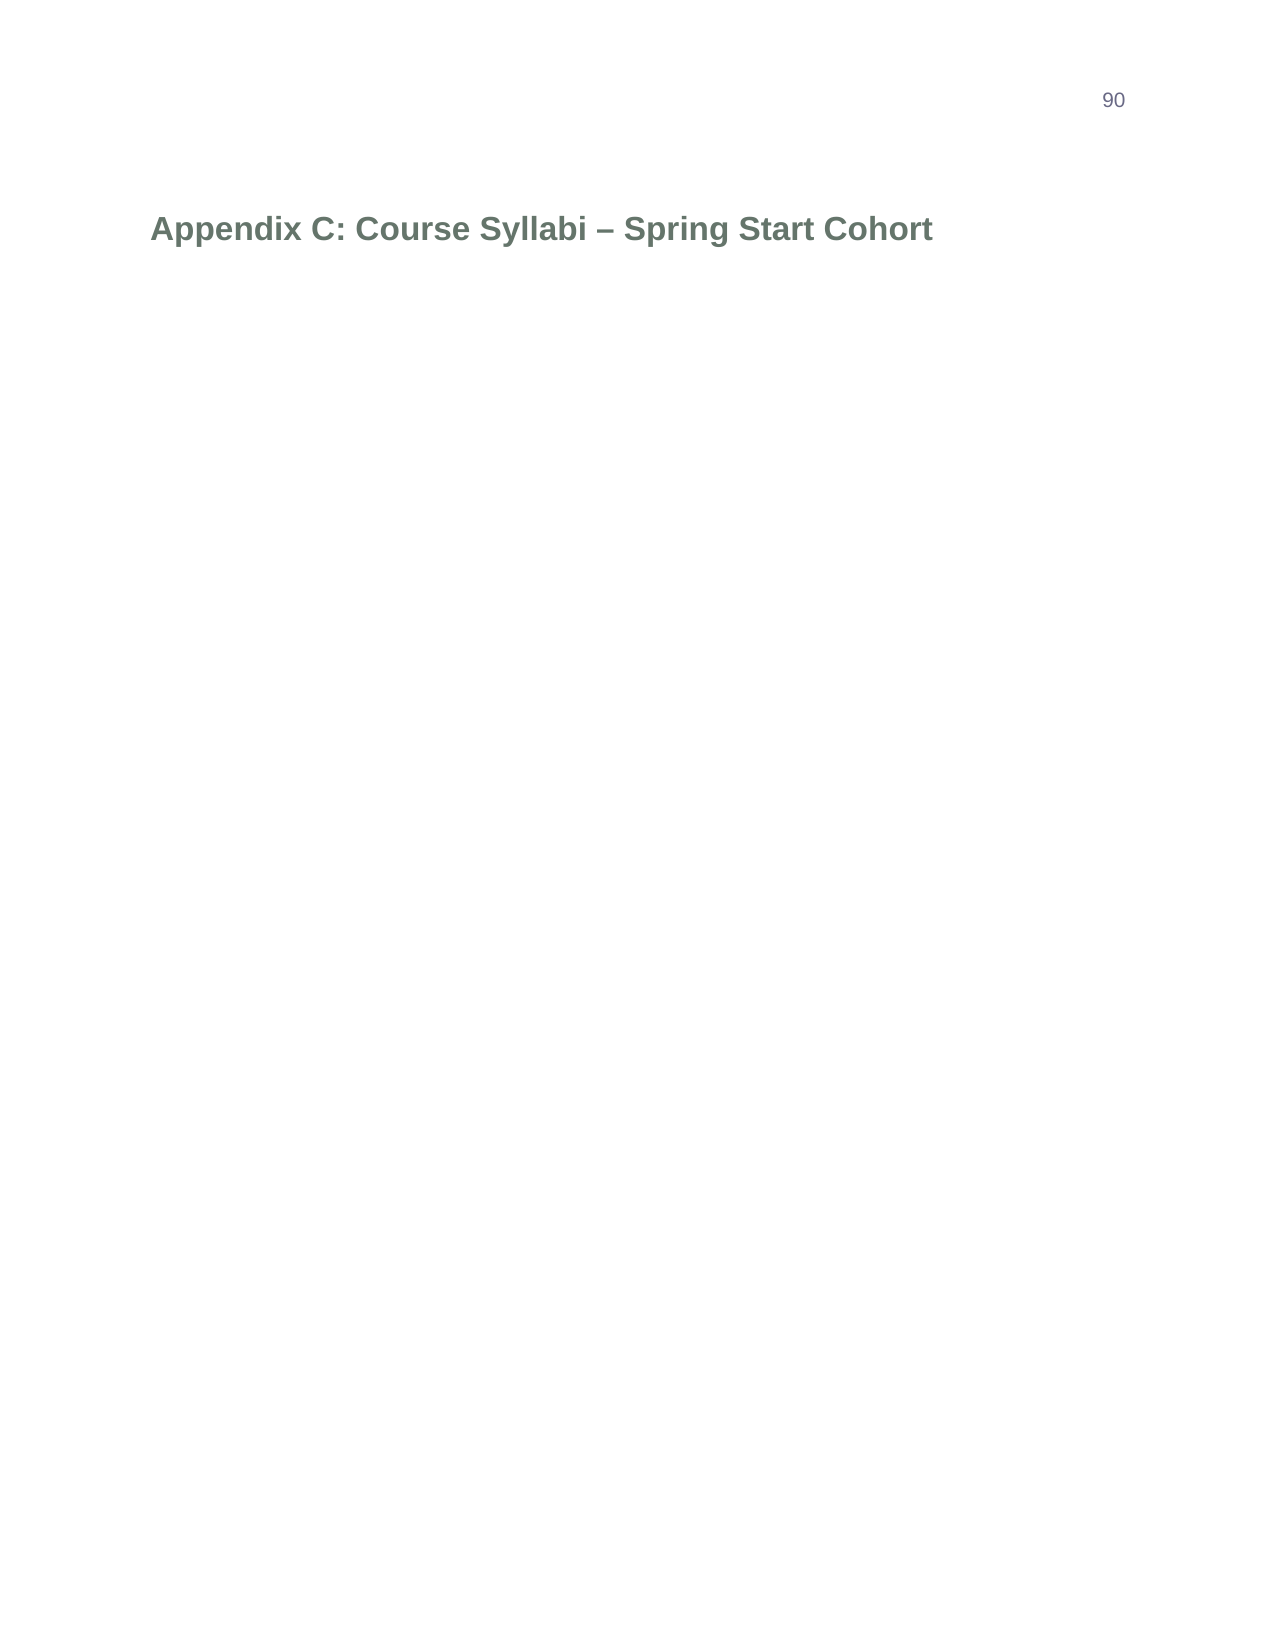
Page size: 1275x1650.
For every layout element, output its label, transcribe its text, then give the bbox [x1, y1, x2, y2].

subtitle Appendix C: Course Syllabi – Spring Start Cohort [150, 209, 1125, 248]
